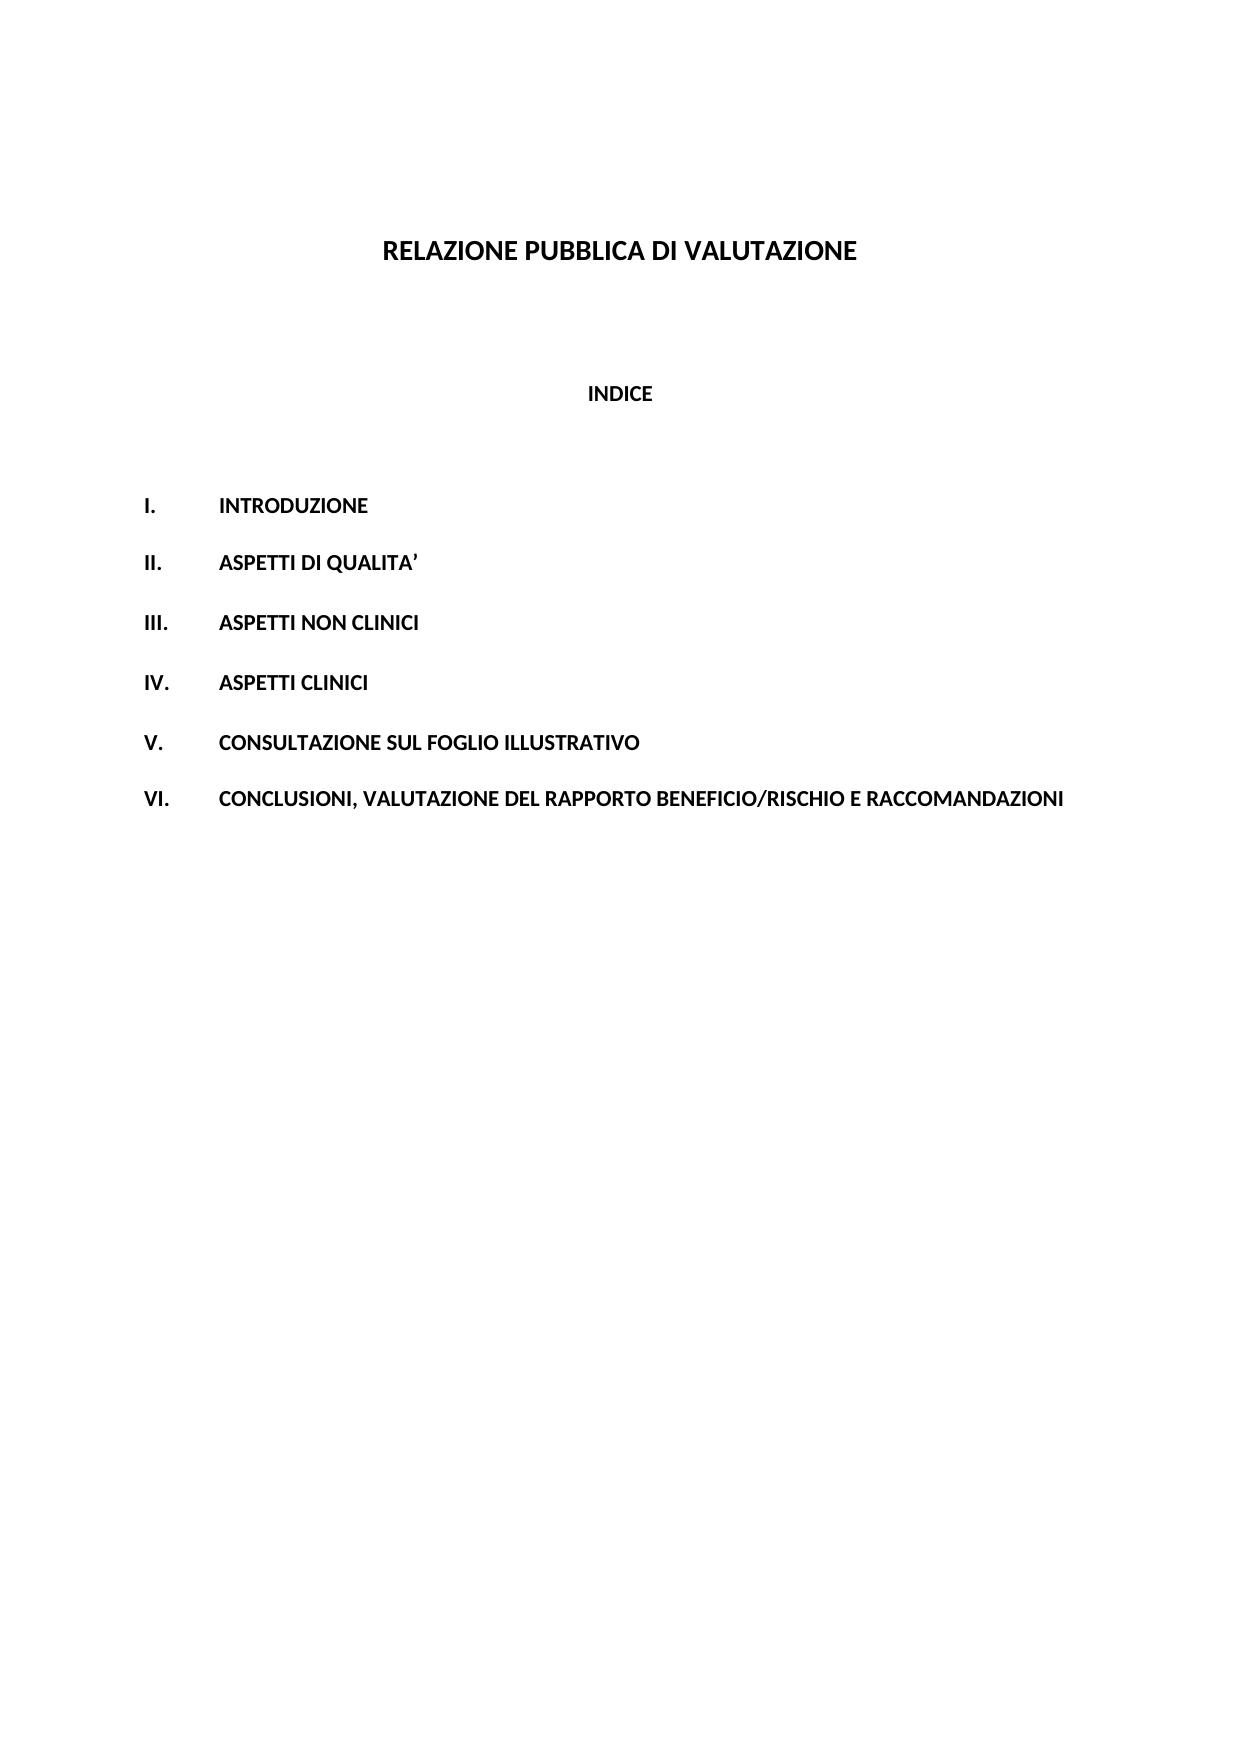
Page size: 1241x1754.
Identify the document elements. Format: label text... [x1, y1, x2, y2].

list ASPETTI NON CLINICI [144, 608, 1134, 636]
list INTRODUZIONE [144, 492, 1134, 519]
text INDICE [106, 379, 1134, 407]
list ASPETTI DI QUALITA’ [144, 548, 1134, 576]
list ASPETTI CLINICI [144, 668, 1134, 696]
list CONSULTAZIONE SUL FOGLIO ILLUSTRATIVO [144, 728, 1134, 756]
list CONCLUSIONI, VALUTAZIONE DEL RAPPORTO BENEFICIO/RISCHIO E RACCOMANDAZIONI [144, 784, 1134, 812]
text RELAZIONE PUBBLICA DI VALUTAZIONE [106, 232, 1134, 267]
